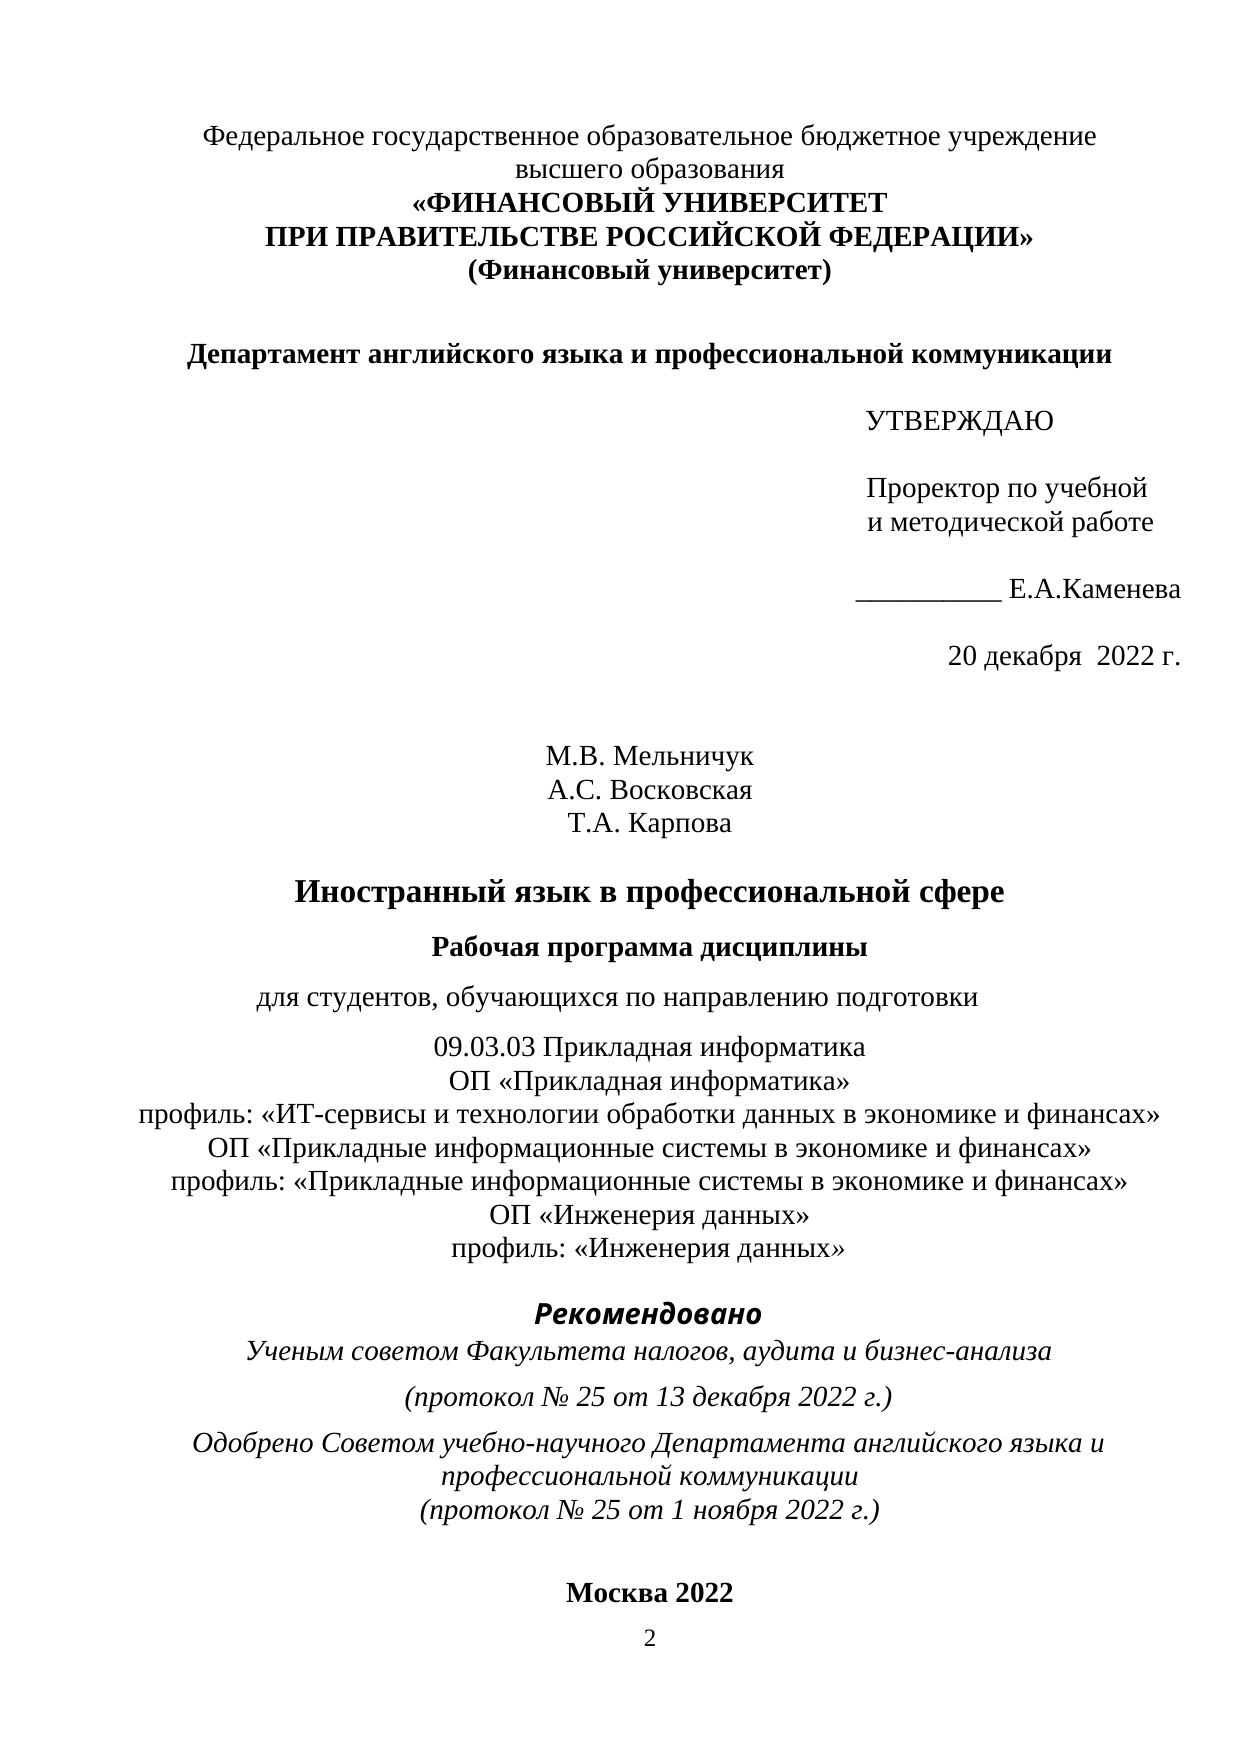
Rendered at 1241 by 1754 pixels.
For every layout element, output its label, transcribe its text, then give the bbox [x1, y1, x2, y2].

text М.В. Мельничук [118, 738, 1181, 772]
text (Финансовый университет) [118, 252, 1181, 286]
text Одобрено Советом учебно-научного Департамента английского языка и профессиональной коммуникации [118, 1425, 1181, 1492]
text профиль: «ИТ-сервисы и технологии обработки данных в экономике и финансах» [118, 1096, 1181, 1130]
text высшего образования [118, 152, 1181, 185]
text Федеральное государственное образовательное бюджетное учреждение [118, 118, 1181, 152]
text профиль: «Прикладные информационные системы в экономике и финансах» [118, 1163, 1181, 1197]
text (протокол № 25 от 13 декабря 2022 г.) [118, 1379, 1181, 1412]
text Рабочая программа дисциплины [118, 929, 1181, 962]
text Департамент английского языка и профессиональной коммуникации [118, 336, 1181, 370]
text при Правительстве Российской Федерации» [118, 219, 1181, 252]
text утверждаю [118, 403, 1181, 437]
text А.С. Восковская [118, 772, 1181, 805]
text ОП «Прикладная информатика» [118, 1063, 1181, 1096]
text __________ Е.А.Каменева [118, 571, 1181, 604]
text 09.03.03 Прикладная информатика [118, 1029, 1181, 1063]
text и методической работе [118, 504, 1181, 537]
text для студентов, обучающихся по направлению подготовки [118, 979, 1117, 1013]
text (протокол № 25 от 1 ноября 2022 г.) [118, 1492, 1181, 1525]
text Проректор по учебной [118, 470, 1181, 504]
text ОП «Прикладные информационные системы в экономике и финансах» [118, 1130, 1181, 1163]
text Иностранный язык в профессиональной сфере [118, 871, 1181, 909]
text Т.А. Карпова [118, 805, 1181, 839]
text Ученым советом Факультета налогов, аудита и бизнес-анализа [118, 1333, 1181, 1366]
text Москва 2022 [118, 1525, 1181, 1609]
text профиль: «Инженерия данных» [118, 1231, 1181, 1293]
text ОП «Инженерия данных» [118, 1197, 1181, 1231]
text Рекомендовано [118, 1293, 1181, 1333]
text «ФинансоВЫЙ УНИВЕРСИТЕТ [118, 185, 1181, 219]
text 20 декабря 2022 г. [118, 638, 1181, 672]
